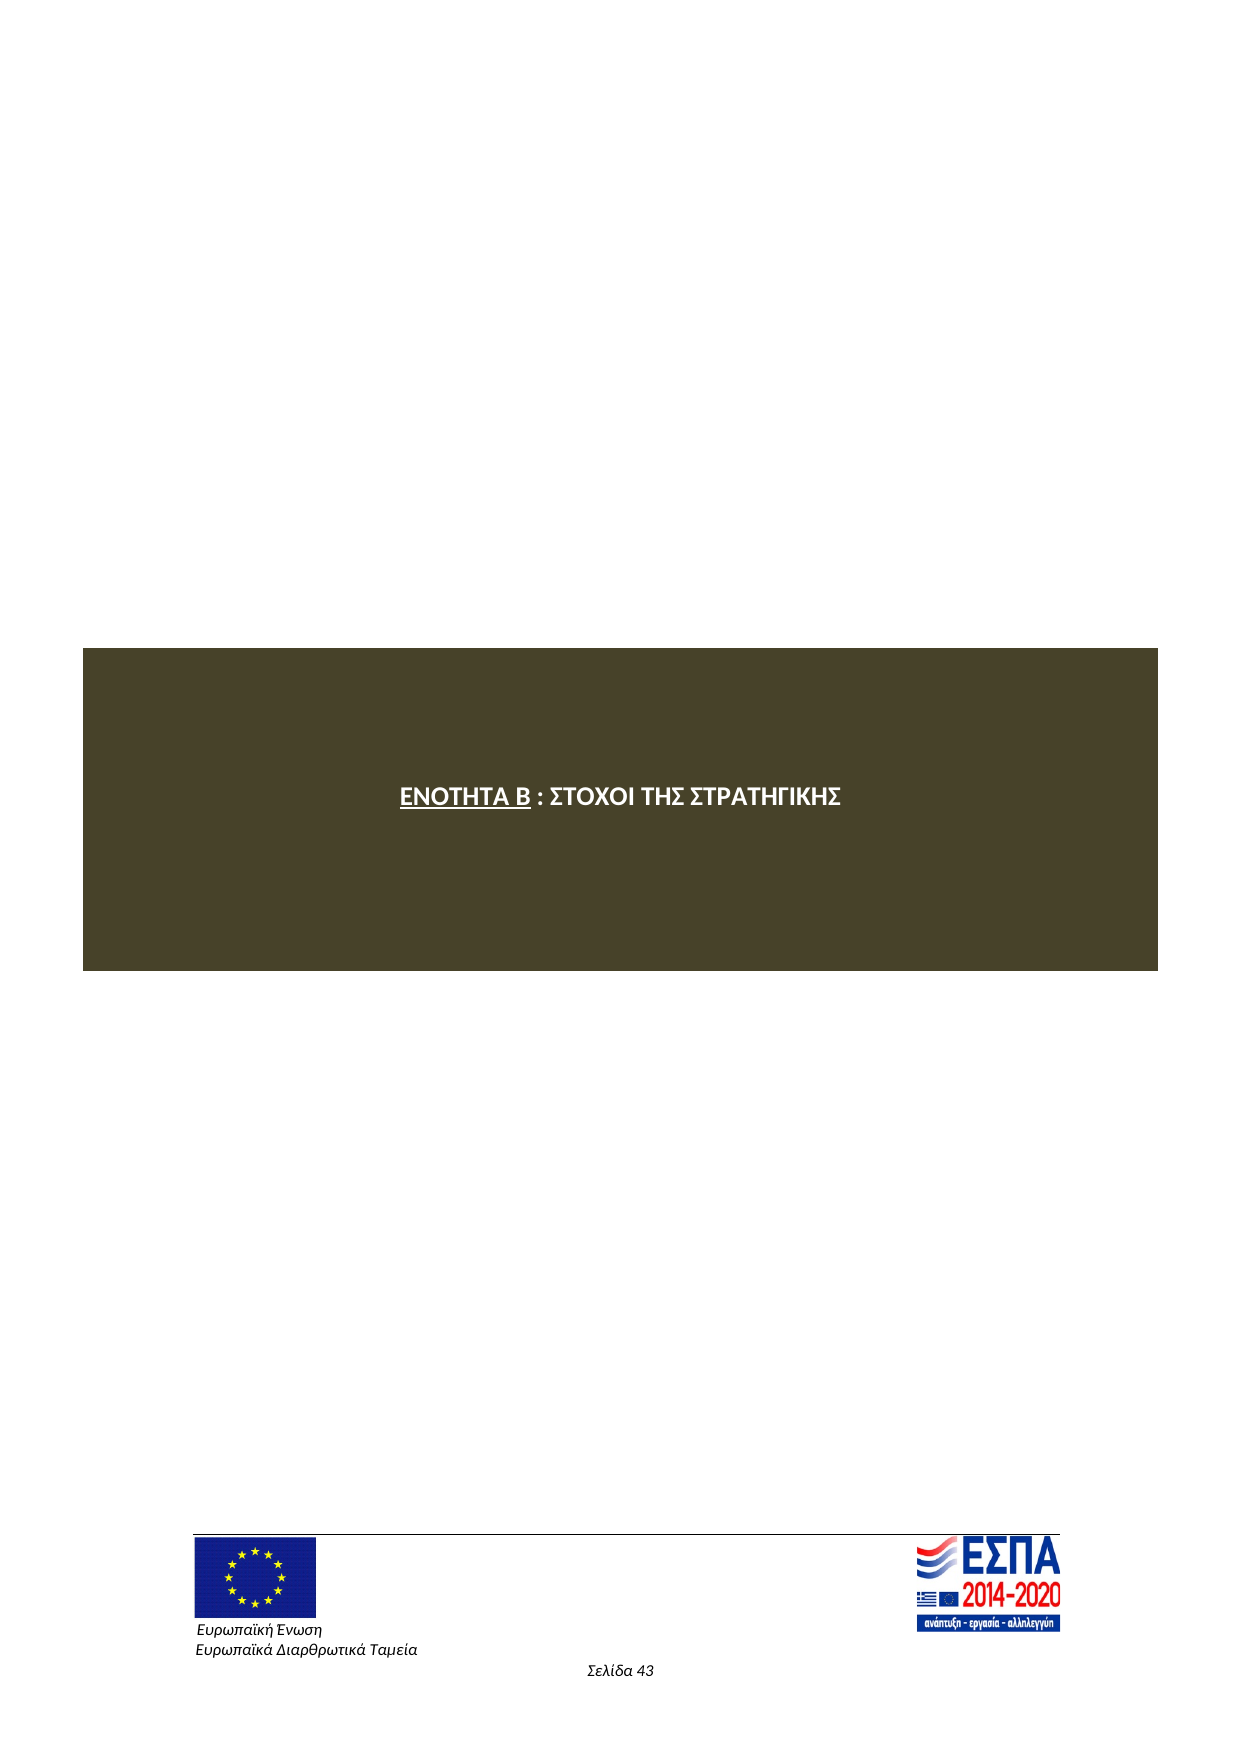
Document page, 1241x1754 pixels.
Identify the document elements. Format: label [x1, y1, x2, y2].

picture [192, 1535, 318, 1620]
picture [916, 1535, 1060, 1632]
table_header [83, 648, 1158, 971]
